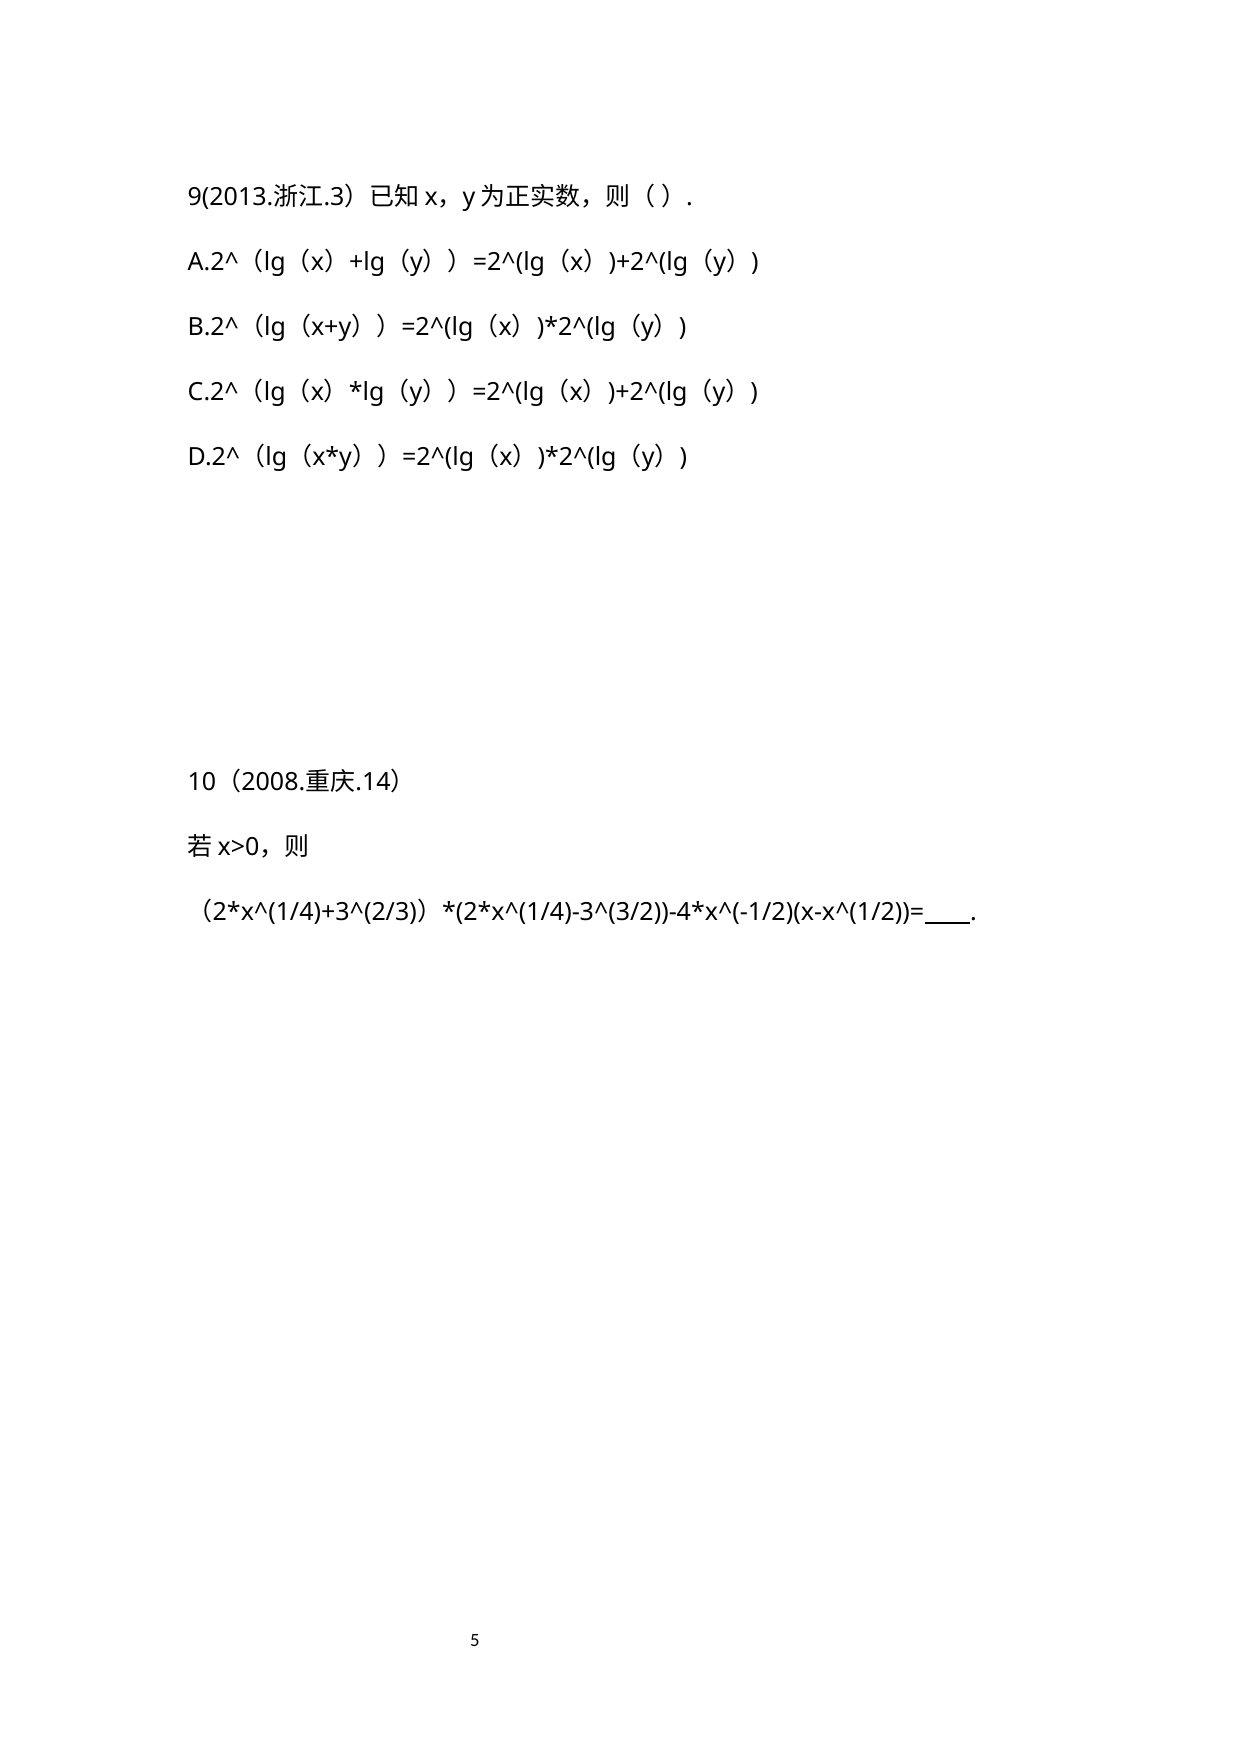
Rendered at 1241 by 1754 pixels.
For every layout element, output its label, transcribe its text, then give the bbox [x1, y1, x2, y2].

list （2*x^(1/4)+3^(2/3)）*(2*x^(1/4)-3^(3/2))-4*x^(-1/2)(x-x^(1/2))= . [187, 877, 1053, 942]
list A.2^（lg（x）+lg（y））=2^(lg（x）)+2^(lg（y）) [187, 227, 1053, 292]
list C.2^（lg（x）*lg（y））=2^(lg（x）)+2^(lg（y）) [187, 357, 1053, 422]
list 若x>0，则 [187, 812, 1053, 877]
list 10（2008.重庆.14） [187, 747, 1053, 812]
list B.2^（lg（x+y））=2^(lg（x）)*2^(lg（y）) [187, 292, 1053, 357]
list D.2^（lg（x*y））=2^(lg（x）)*2^(lg（y）) [187, 422, 1053, 487]
list 9(2013.浙江.3）已知x，y为正实数，则（ ）. [187, 162, 1053, 227]
